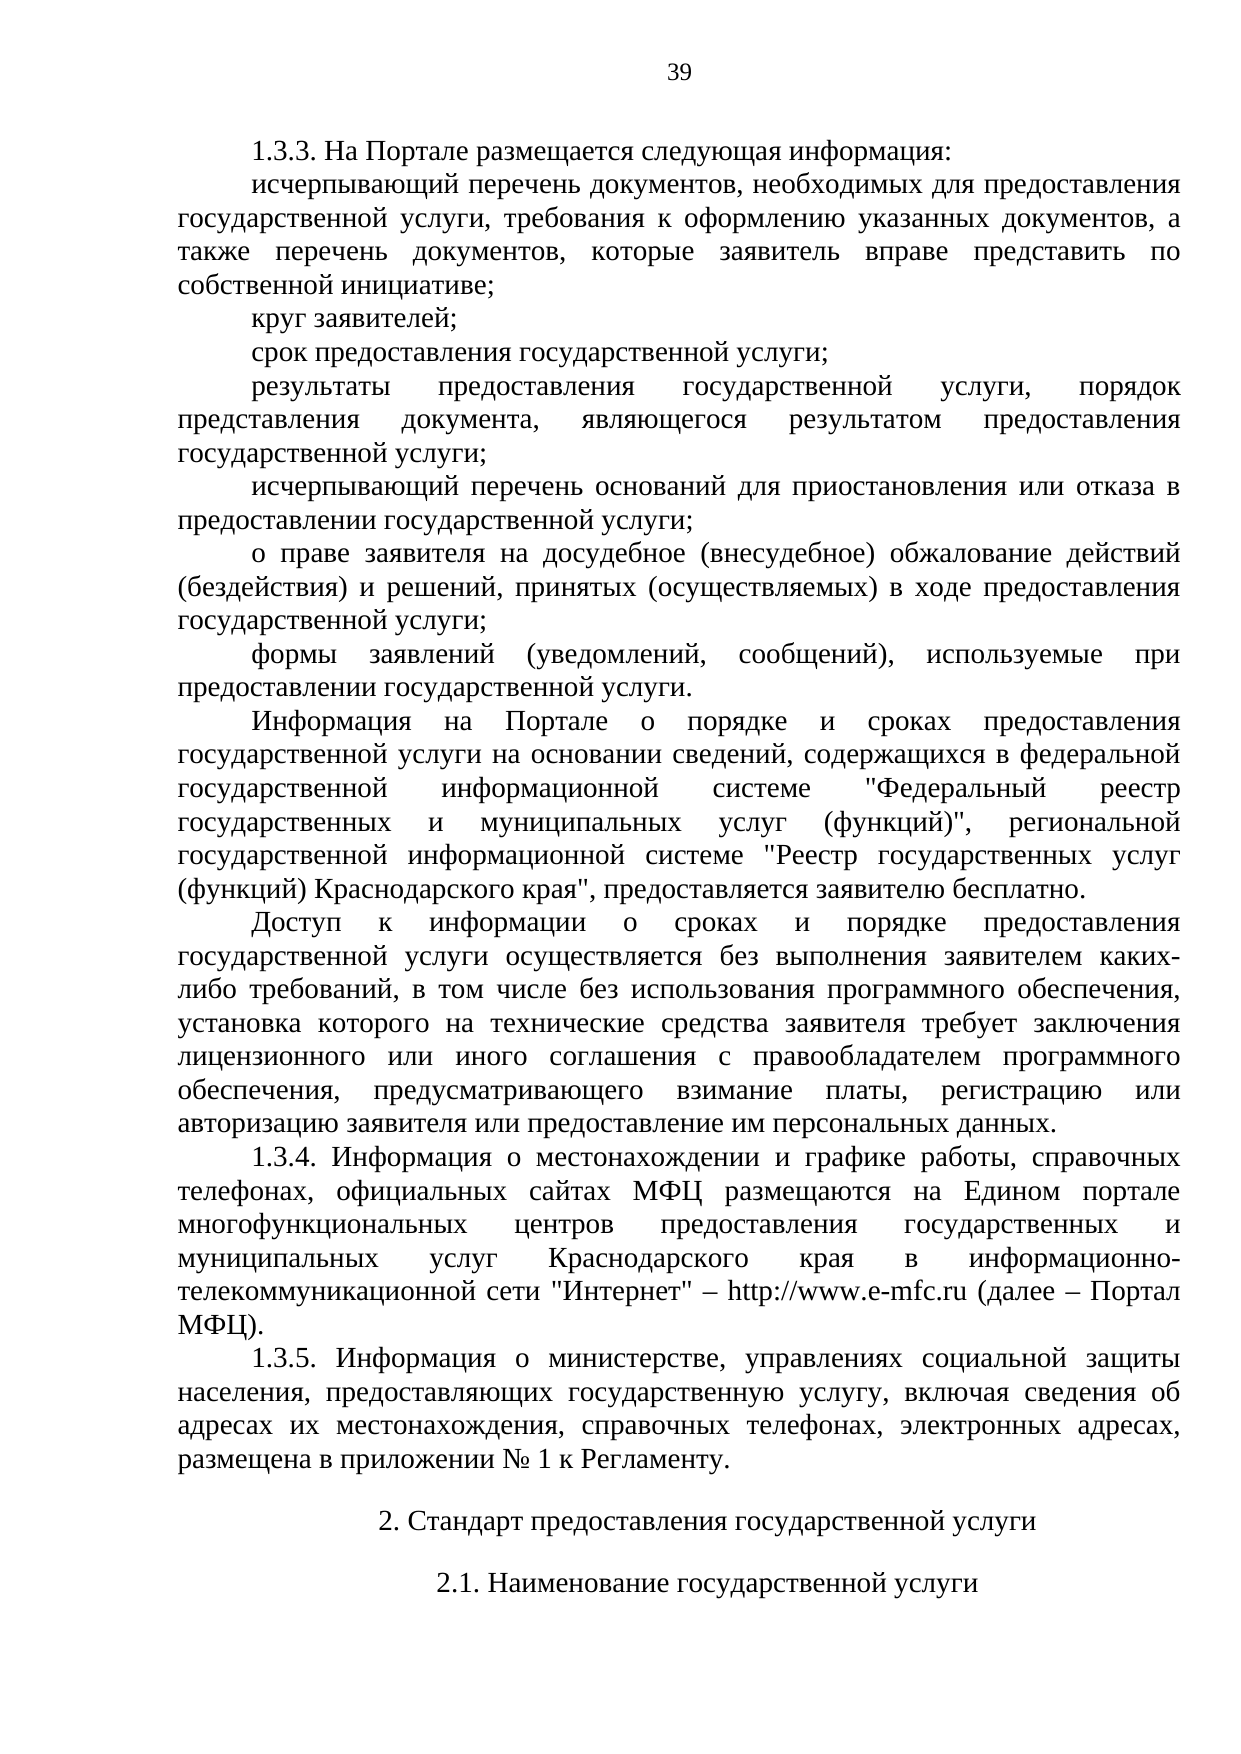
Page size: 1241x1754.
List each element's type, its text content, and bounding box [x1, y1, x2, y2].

text 1.3.5. Информация о министерстве, управлениях социальной защиты населения, предоставляющих государственную услугу, включая сведения об адресах их местонахождения, справочных телефонах, электронных адресах, размещена в приложении № 1 к Регламенту. [177, 1340, 1181, 1474]
text 1.3.3. На Портале размещается следующая информация: [177, 133, 1181, 166]
text круг заявителей; [177, 301, 1181, 334]
text 2.1. Наименование государственной услуги [233, 1566, 1181, 1599]
text Информация на Портале о порядке и сроках предоставления государственной услуги на основании сведений, содержащихся в федеральной государственной информационной системе "Федеральный реестр государственных и муниципальных услуг (функций)", региональной государственной информационной системе "Реестр государственных услуг (функций) Краснодарского края", предоставляется заявителю бесплатно. [177, 703, 1181, 904]
text формы заявлений (уведомлений, сообщений), используемые при предоставлении государственной услуги. [177, 636, 1181, 703]
text 2. Стандарт предоставления государственной услуги [177, 1503, 1181, 1537]
text 1.3.4. Информация о местонахождении и графике работы, справочных телефонах, официальных сайтах МФЦ размещаются на Едином портале многофункциональных центров предоставления государственных и муниципальных услуг Краснодарского края в информационно-телекоммуникационной сети "Интернет" – http://www.e-mfc.ru (далее – Портал МФЦ). [177, 1139, 1181, 1340]
text срок предоставления государственной услуги; [177, 334, 1181, 368]
text результаты предоставления государственной услуги, порядок представления документа, являющегося результатом предоставления государственной услуги; [177, 368, 1181, 468]
text о праве заявителя на досудебное (внесудебное) обжалование действий (бездействия) и решений, принятых (осуществляемых) в ходе предоставления государственной услуги; [177, 535, 1181, 636]
text Доступ к информации о сроках и порядке предоставления государственной услуги осуществляется без выполнения заявителем каких-либо требований, в том числе без использования программного обеспечения, установка которого на технические средства заявителя требует заключения лицензионного или иного соглашения с правообладателем программного обеспечения, предусматривающего взимание платы, регистрацию или авторизацию заявителя или предоставление им персональных данных. [177, 904, 1181, 1139]
text исчерпывающий перечень документов, необходимых для предоставления государственной услуги, требования к оформлению указанных документов, а также перечень документов, которые заявитель вправе представить по собственной инициативе; [177, 166, 1181, 301]
text исчерпывающий перечень оснований для приостановления или отказа в предоставлении государственной услуги; [177, 468, 1181, 535]
